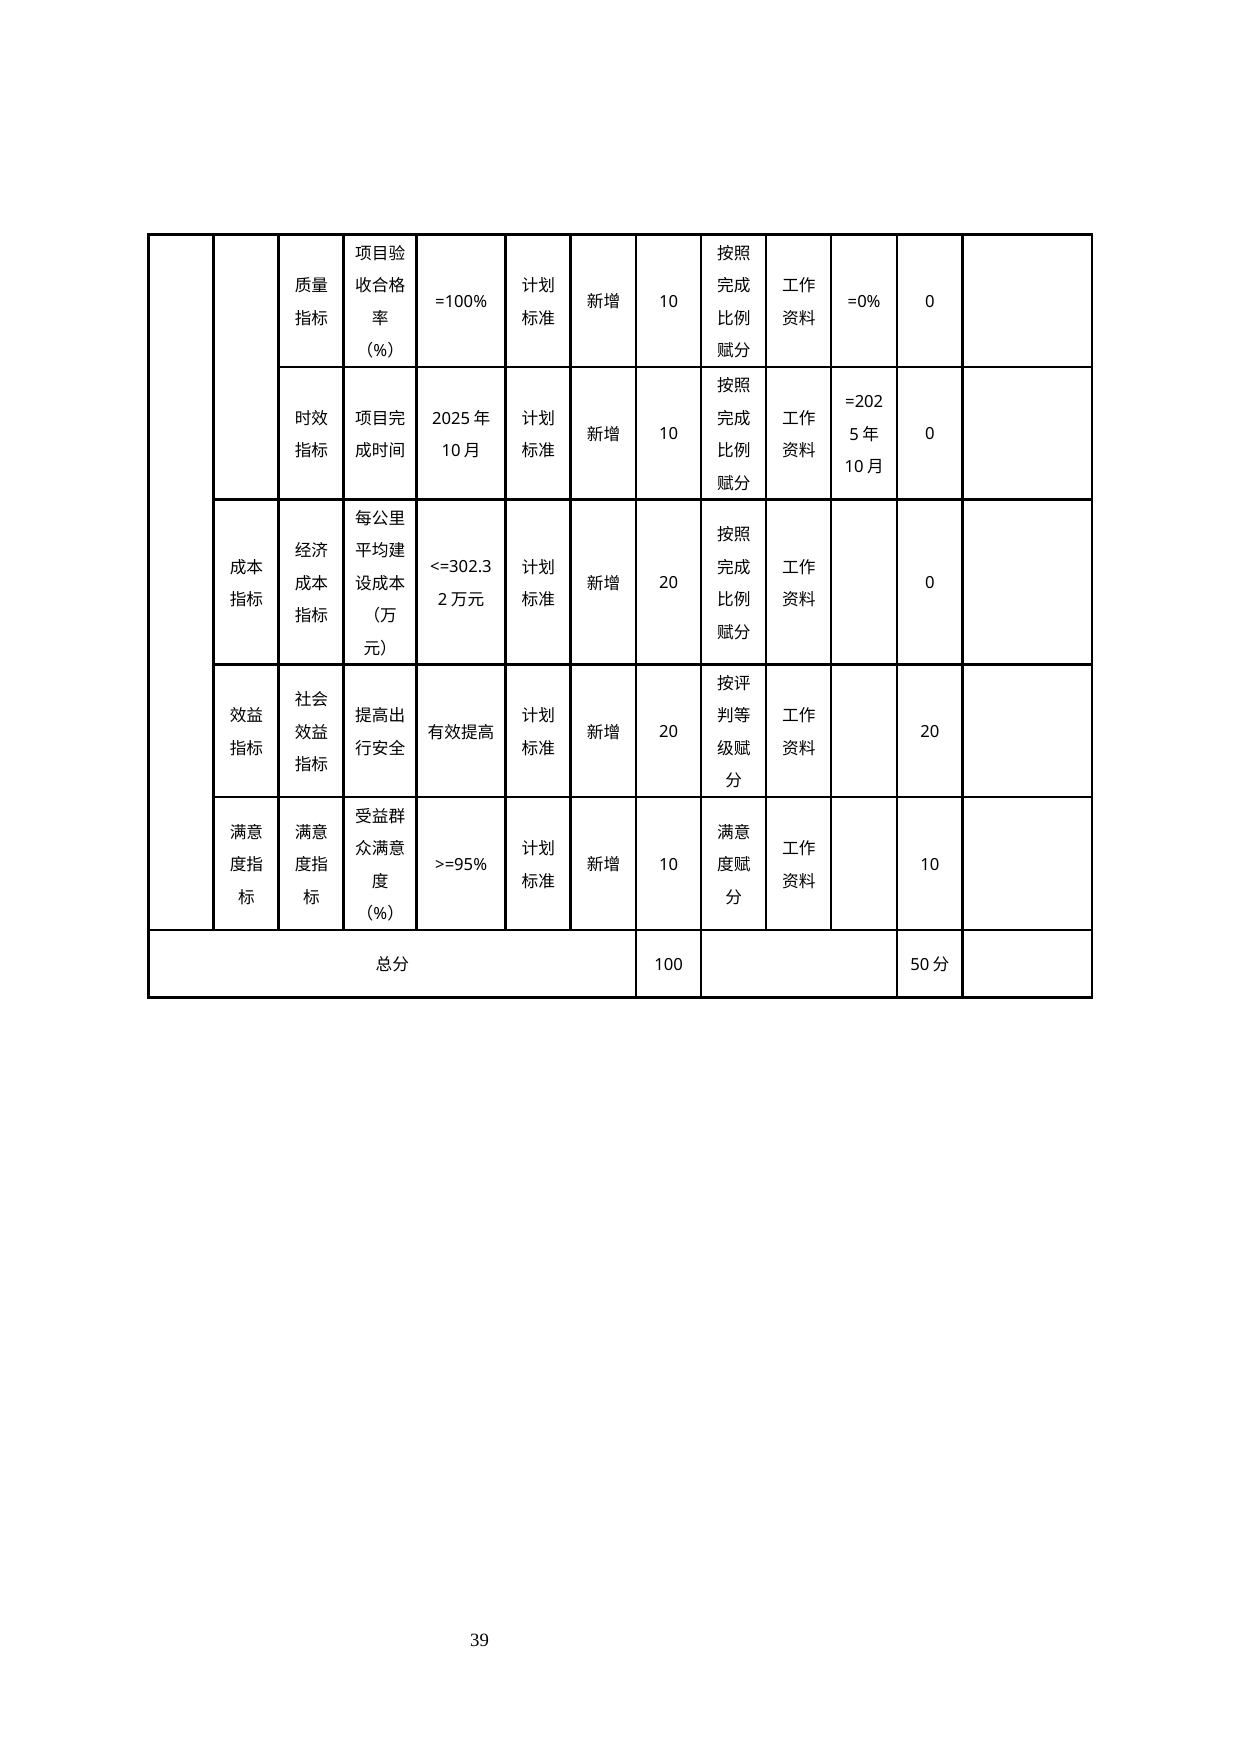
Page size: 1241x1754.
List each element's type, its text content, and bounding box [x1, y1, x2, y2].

table_cell 按照完成比例赋分 [702, 368, 765, 498]
table_cell 总分 [150, 931, 635, 996]
table_cell [964, 798, 1091, 928]
table_cell 0 [898, 368, 961, 498]
table_cell 满意度指标 [280, 798, 342, 928]
table_cell 计划标准 [507, 368, 569, 498]
table_cell [964, 236, 1091, 366]
table_cell =0% [832, 236, 896, 366]
table_cell 工作资料 [767, 798, 830, 928]
table_cell [832, 501, 896, 663]
table_cell 0 [898, 501, 961, 663]
table_cell [964, 368, 1091, 498]
table_cell 满意度指标 [215, 798, 277, 928]
table_cell 50分 [898, 931, 961, 996]
table_cell =2025年10月 [832, 368, 896, 498]
table_cell 每公里平均建设成本（万元） [345, 501, 415, 663]
table_cell 计划标准 [507, 798, 569, 928]
table_cell 时效指标 [280, 368, 342, 498]
table_cell 计划标准 [507, 666, 569, 796]
table_cell [964, 501, 1091, 663]
table_cell 新增 [572, 798, 635, 928]
table_cell 20 [637, 666, 700, 796]
table_cell 计划标准 [507, 236, 569, 366]
table_cell 新增 [572, 501, 635, 663]
table_cell 20 [637, 501, 700, 663]
table_cell 受益群众满意度（%） [345, 798, 415, 928]
table_cell 0 [898, 236, 961, 366]
table_cell >=95% [418, 798, 504, 928]
table_cell 经济成本指标 [280, 501, 342, 663]
table_cell 新增 [572, 368, 635, 498]
table_cell [964, 931, 1091, 996]
table_cell 提高出行安全 [345, 666, 415, 796]
table_cell 工作资料 [767, 368, 830, 498]
table_cell 按评判等级赋分 [702, 666, 765, 796]
table_cell [832, 798, 896, 928]
table_cell <=302.32万元 [418, 501, 504, 663]
table_cell 计划标准 [507, 501, 569, 663]
table_cell 效益指标 [215, 666, 277, 796]
table_cell 新增 [572, 236, 635, 366]
table_cell 项目完成时间 [345, 368, 415, 498]
table_cell =100% [418, 236, 504, 366]
table_cell 按照完成比例赋分 [702, 501, 765, 663]
table_cell 20 [898, 666, 961, 796]
table_cell [702, 931, 896, 996]
table_cell 成本指标 [215, 501, 277, 663]
table_cell 2025年10月 [418, 368, 504, 498]
table_cell 工作资料 [767, 501, 830, 663]
table_cell 工作资料 [767, 666, 830, 796]
table_cell [832, 666, 896, 796]
table_cell 10 [637, 368, 700, 498]
table_cell 工作资料 [767, 236, 830, 366]
table_cell 有效提高 [418, 666, 504, 796]
table_cell 项目验收合格率（%） [345, 236, 415, 366]
table_cell 社会效益指标 [280, 666, 342, 796]
table_cell 满意度赋分 [702, 798, 765, 928]
table_cell 10 [898, 798, 961, 928]
table_cell 10 [637, 798, 700, 928]
table_cell 按照完成比例赋分 [702, 236, 765, 366]
table_cell 10 [637, 236, 700, 366]
table_cell 新增 [572, 666, 635, 796]
table_cell 质量指标 [280, 236, 342, 366]
table_cell 100 [637, 931, 700, 996]
table_cell [964, 666, 1091, 796]
